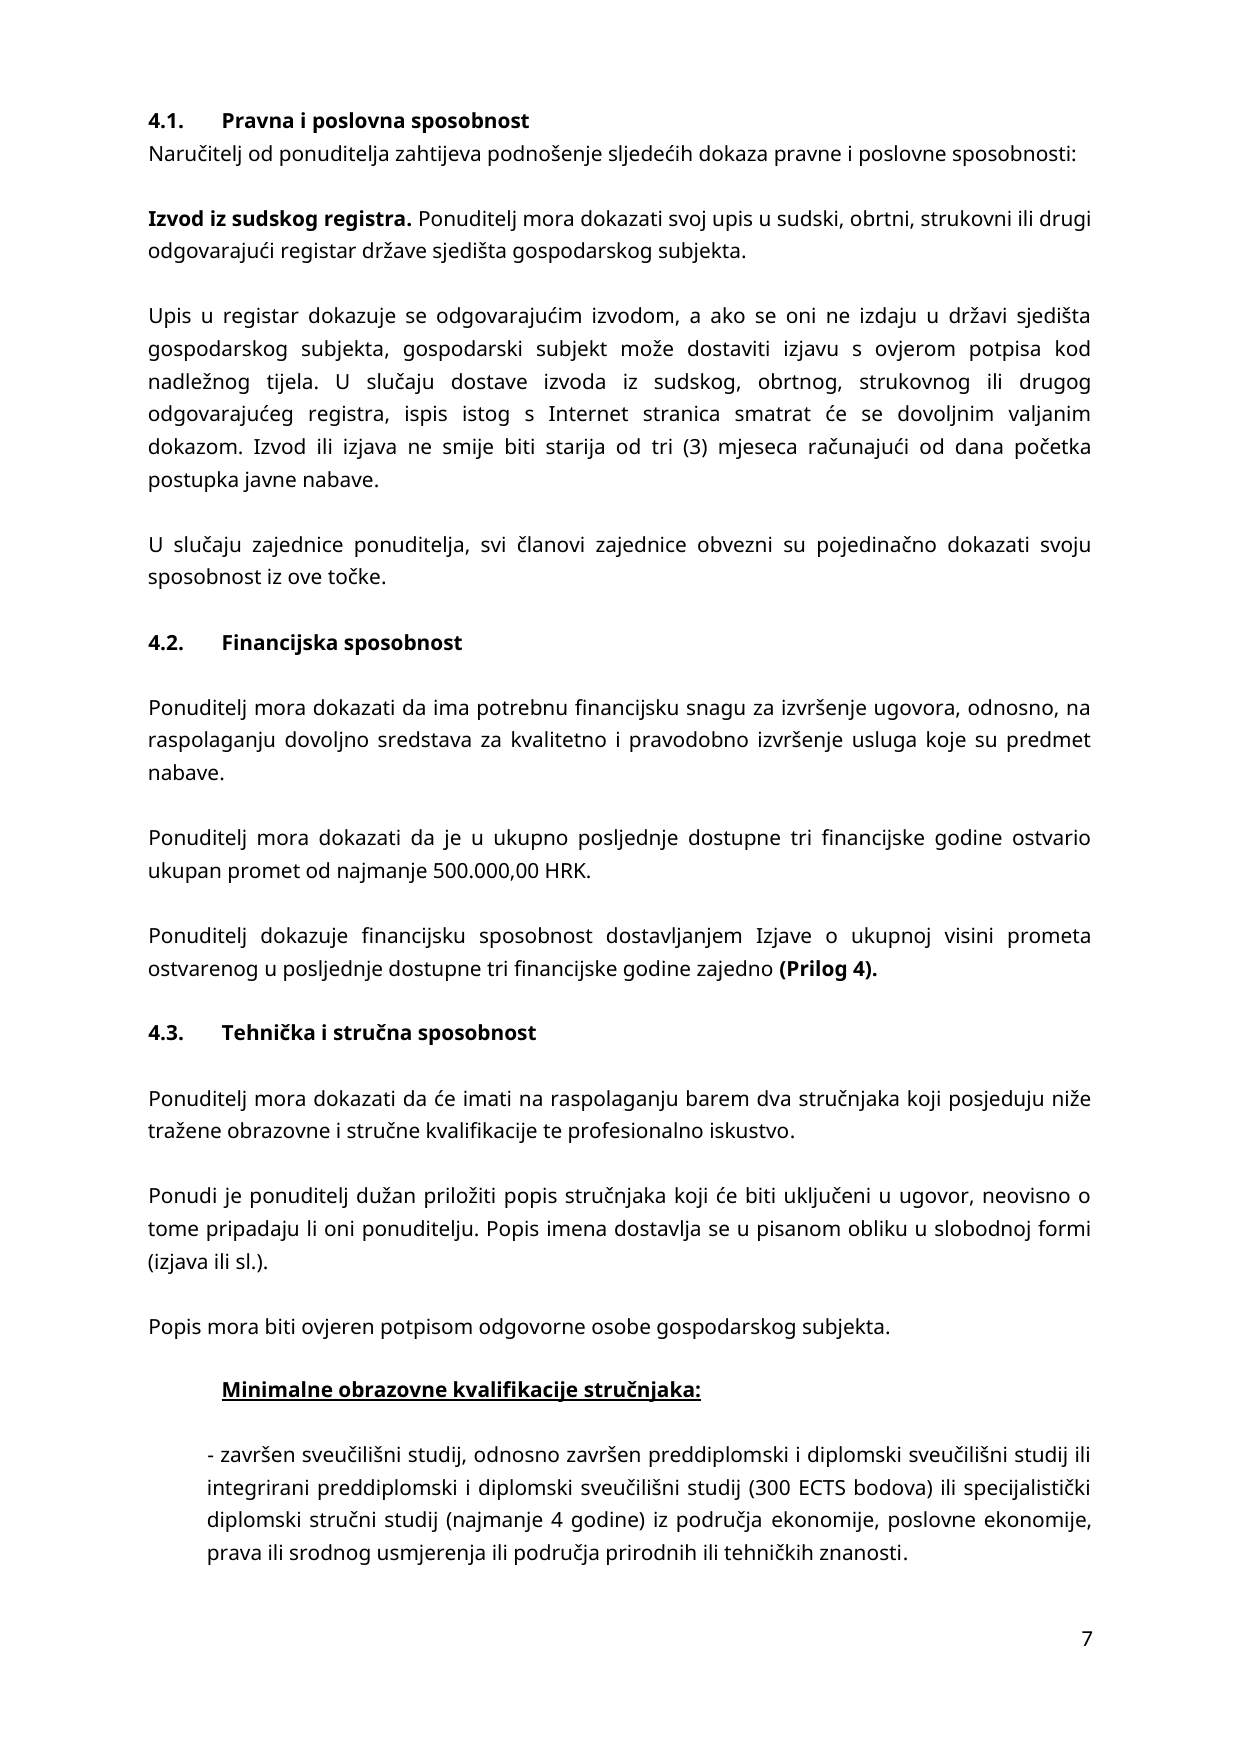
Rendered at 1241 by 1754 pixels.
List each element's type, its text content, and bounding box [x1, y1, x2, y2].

text U slučaju zajednice ponuditelja, svi članovi zajednice obvezni su pojedinačno dokazati svoju sposobnost iz ove točke. [148, 530, 1093, 591]
text Izvod iz sudskog registra. Ponuditelj mora dokazati svoj upis u sudski, obrtni, strukovni ili drugi odgovarajući registar države sjedišta gospodarskog subjekta. [148, 204, 1093, 265]
list - završen sveučilišni studij, odnosno završen preddiplomski i diplomski sveučilišni studij ili integrirani preddiplomski i diplomski sveučilišni studij (300 ECTS bodova) ili specijalistički diplomski stručni studij (najmanje 4 godine) iz područja ekonomije, poslovne ekonomije, prava ili srodnog usmjerenja ili područja prirodnih ili tehničkih znanosti. [207, 1440, 1093, 1567]
text Popis mora biti ovjeren potpisom odgovorne osobe gospodarskog subjekta. [148, 1312, 1093, 1340]
text Naručitelj od ponuditelja zahtijeva podnošenje sljedećih dokaza pravne i poslovne sposobnosti: [148, 139, 1093, 167]
list Minimalne obrazovne kvalifikacije stručnjaka: [207, 1375, 1093, 1404]
list Ponuditelj mora dokazati da će imati na raspolaganju barem dva stručnjaka koji posjeduju niže tražene obrazovne i stručne kvalifikacije te profesionalno iskustvo. [148, 1084, 1093, 1145]
text Ponuditelj mora dokazati da je u ukupno posljednje dostupne tri financijske godine ostvario ukupan promet od najmanje 500.000,00 HRK. [148, 823, 1093, 884]
text Ponuditelj mora dokazati da ima potrebnu financijsku snagu za izvršenje ugovora, odnosno, na raspolaganju dovoljno sredstava za kvalitetno i pravodobno izvršenje usluga koje su predmet nabave. [148, 693, 1093, 787]
text Ponudi je ponuditelj dužan priložiti popis stručnjaka koji će biti uključeni u ugovor, neovisno o tome pripadaju li oni ponuditelju. Popis imena dostavlja se u pisanom obliku u slobodnoj formi (izjava ili sl.). [148, 1182, 1093, 1275]
text 4.1. Pravna i poslovna sposobnost [148, 106, 1093, 134]
text Ponuditelj dokazuje financijsku sposobnost dostavljanjem Izjave o ukupnoj visini prometa ostvarenog u posljednje dostupne tri financijske godine zajedno (Prilog 4). [148, 921, 1093, 982]
text Upis u registar dokazuje se odgovarajućim izvodom, a ako se oni ne izdaju u državi sjedišta gospodarskog subjekta, gospodarski subjekt može dostaviti izjavu s ovjerom potpisa kod nadležnog tijela. U slučaju dostave izvoda iz sudskog, obrtnog, strukovnog ili drugog odgovarajućeg registra, ispis istog s Internet stranica smatrat će se dovoljnim valjanim dokazom. Izvod ili izjava ne smije biti starija od tri (3) mjeseca računajući od dana početka postupka javne nabave. [148, 302, 1093, 493]
text 4.2. Financijska sposobnost [148, 628, 1093, 656]
text 4.3. Tehnička i stručna sposobnost [148, 1018, 1093, 1047]
